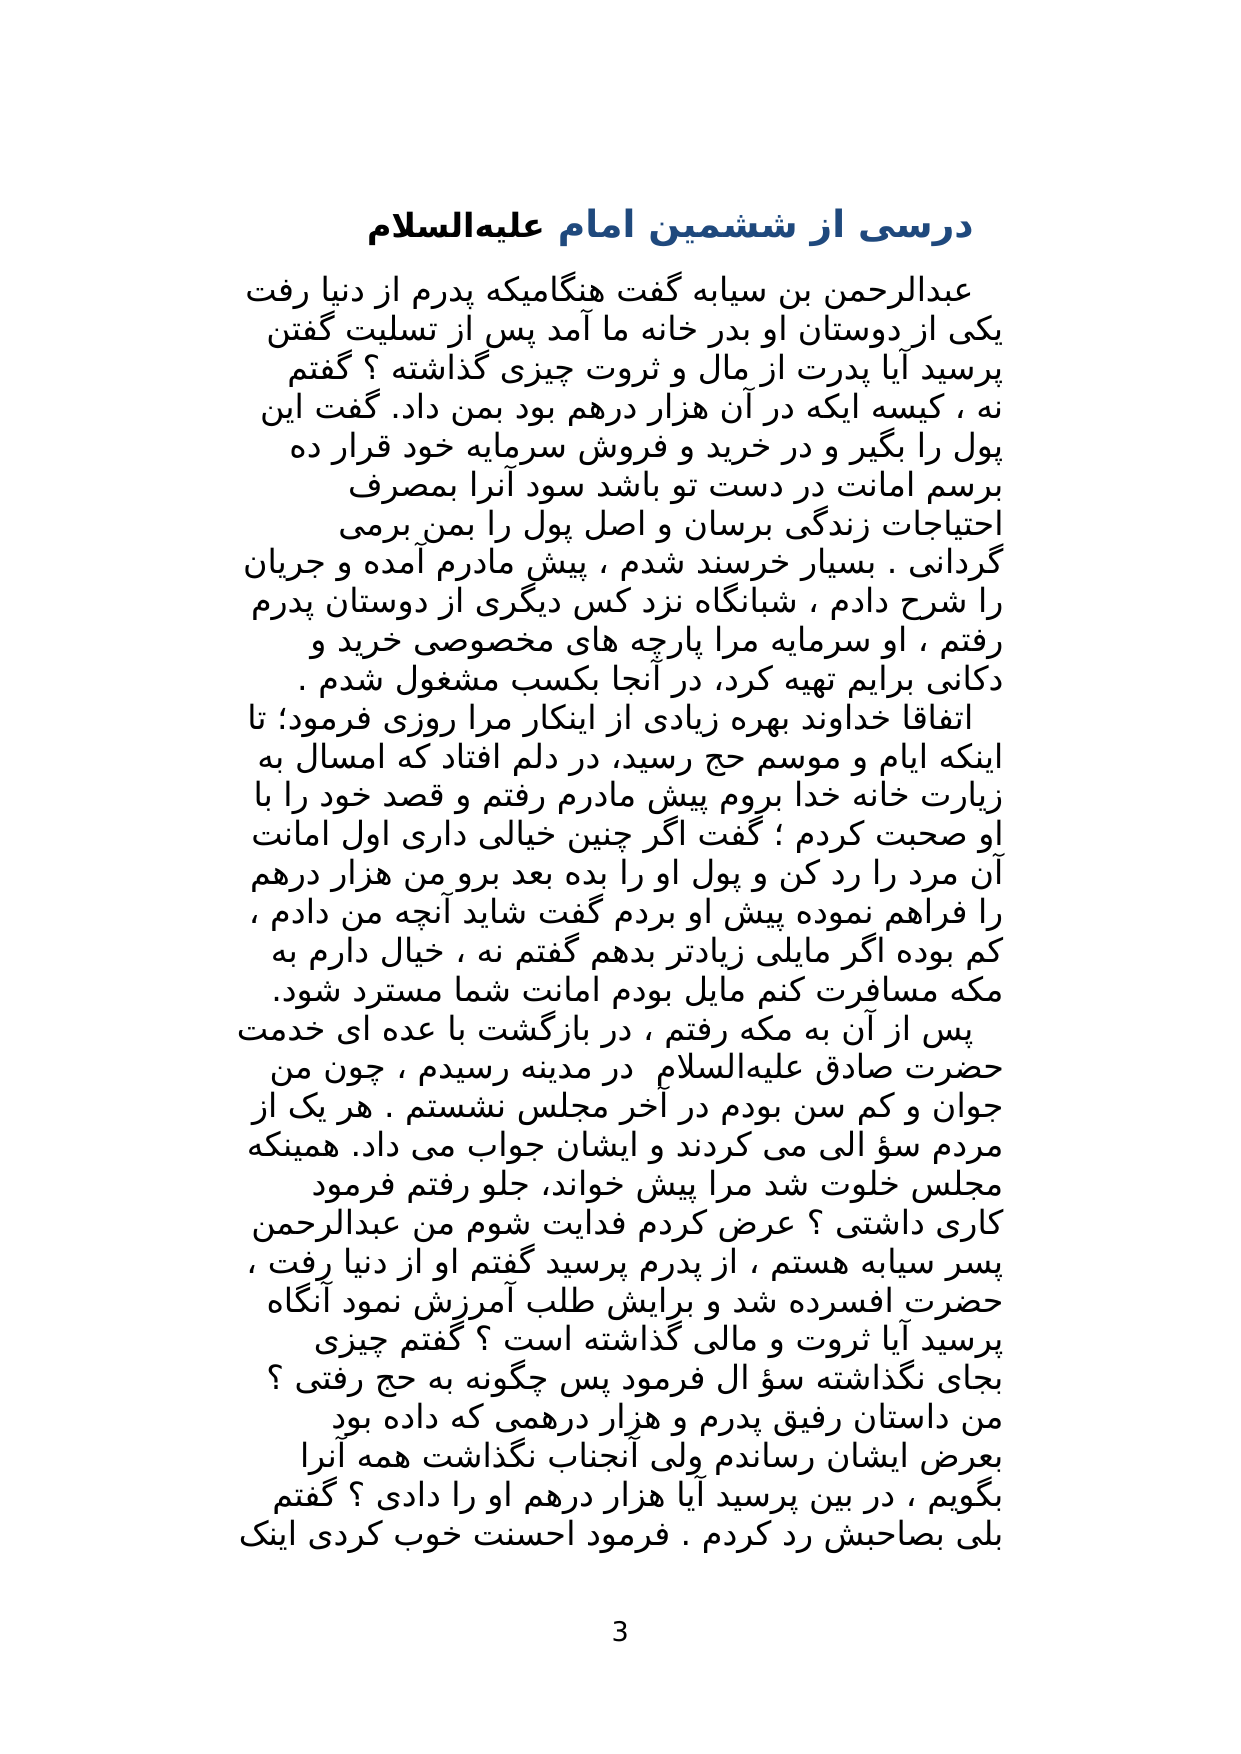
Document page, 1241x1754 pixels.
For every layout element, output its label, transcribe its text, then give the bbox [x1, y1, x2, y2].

subtitle درسی از ششمین امام عليه‌السلام [236, 202, 1004, 246]
text اتفاقا خداوند بهره زیادی از اینکار مرا روزی فرمود؛ تا اینکه ایام و موسم حج رسید، در دلم افتاد که امسال به زیارت خانه خدا بروم پیش مادرم رفتم و قصد خود را با او صحبت کردم ؛ گفت اگر چنین خیالی داری اول امانت آن مرد را رد کن و پول او را بده بعد برو من هزار درهم را فراهم نموده پیش او بردم گفت شاید آنچه من دادم ، کم بوده اگر مایلی زیادتر بدهم گفتم نه ، خیال دارم به مکه مسافرت کنم مایل بودم امانت شما مسترد شود. [236, 698, 1004, 1009]
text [236, 1009, 1004, 1553]
text عبدالرحمن بن سیابه گفت هنگامیکه پدرم از دنیا رفت یکی از دوستان او بدر خانه ما آمد پس از تسلیت گفتن پرسید آیا پدرت از مال و ثروت چیزی گذاشته ؟ گفتم نه ، کیسه ایکه در آن هزار درهم بود بمن داد. گفت این پول را بگیر و در خرید و فروش سرمایه خود قرار ده برسم امانت در دست تو باشد سود آنرا بمصرف احتیاجات زندگی برسان و اصل پول را بمن برمی گردانی . بسیار خرسند شدم ، پیش مادرم آمده و جریان را شرح دادم ، شبانگاه نزد کس دیگری از دوستان پدرم رفتم ، او سرمایه مرا پارچه های مخصوصی خرید و دکانی برایم تهیه کرد، در آنجا بکسب مشغول شدم . [236, 271, 1004, 698]
